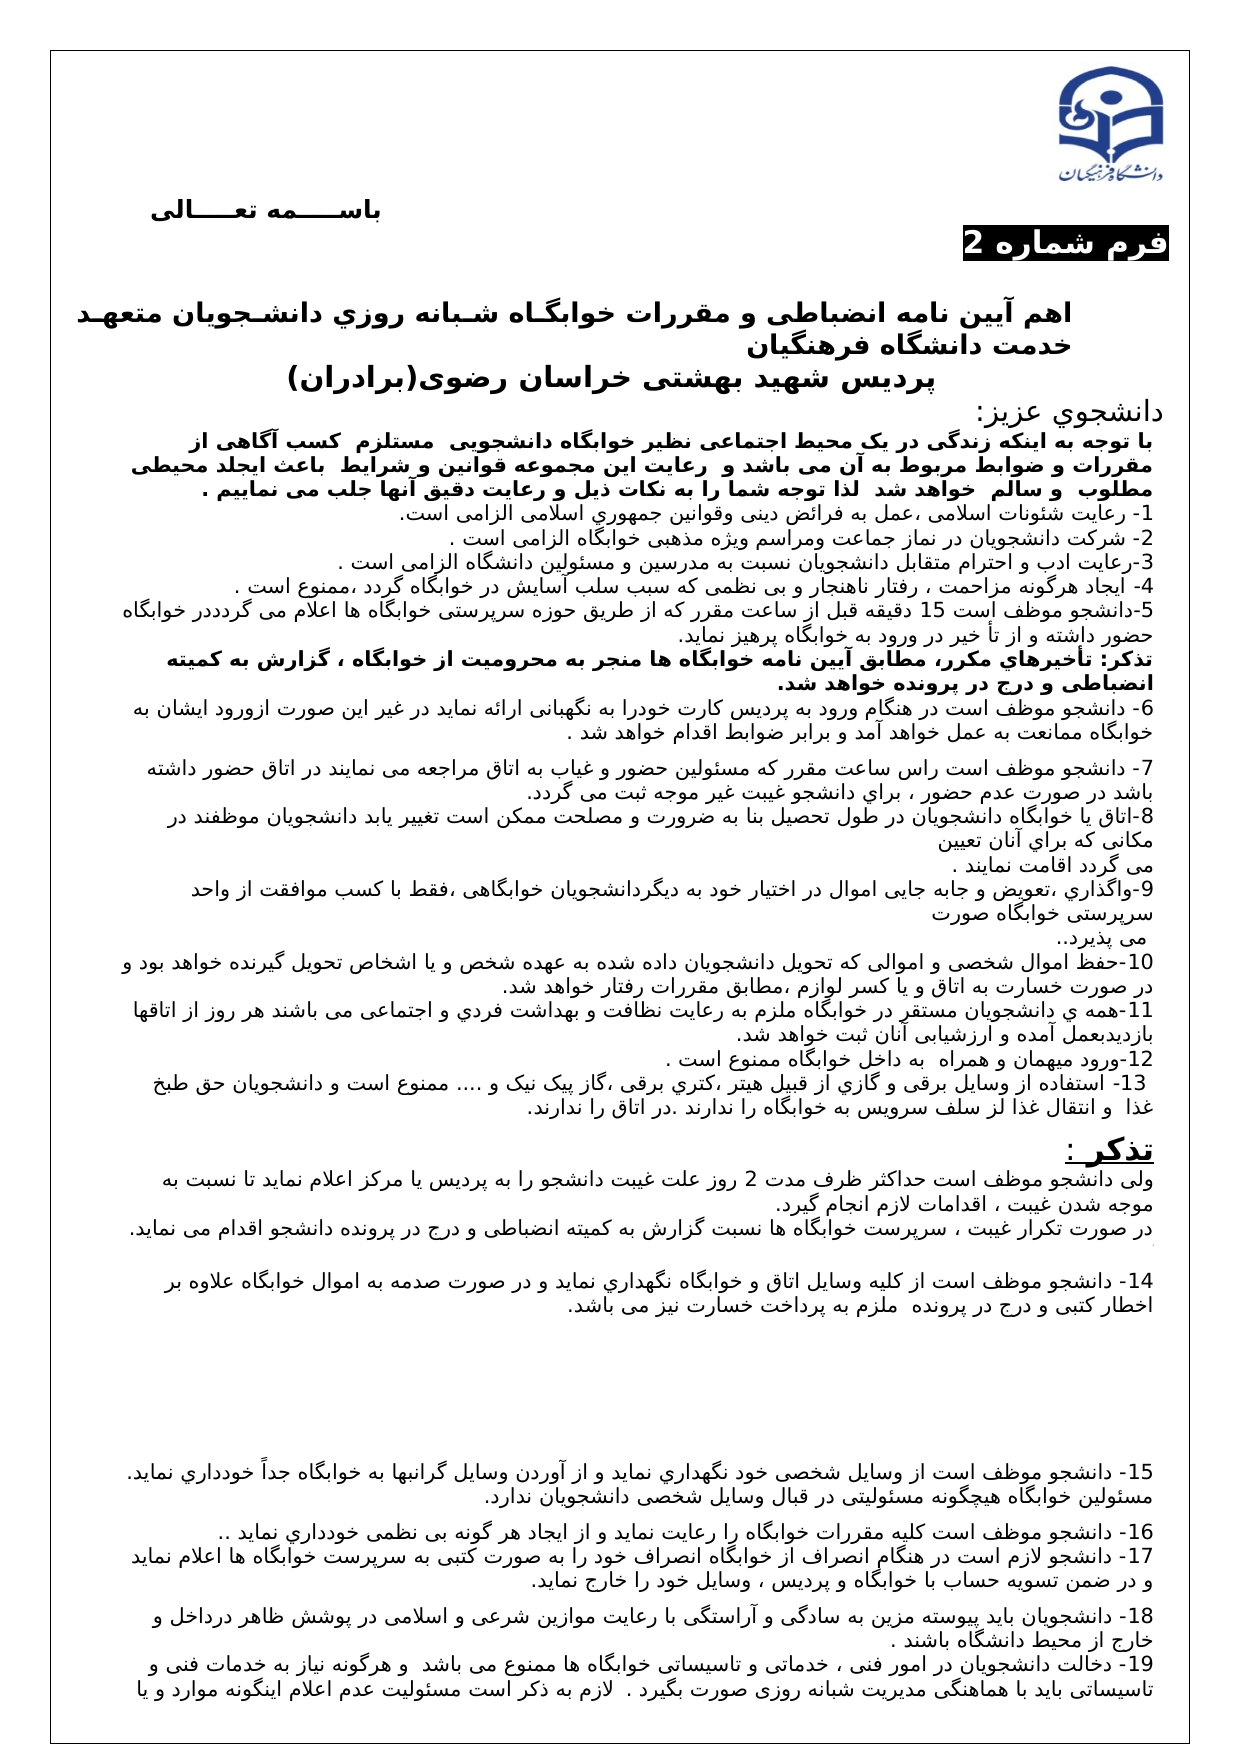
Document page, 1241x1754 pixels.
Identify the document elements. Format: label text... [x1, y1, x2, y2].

text دانشجوي عزیز: [91, 395, 1164, 429]
text با توجه به اینکه زندگی در یک محیط اجتماعی نظیر خوابگاه دانشجویی مستلزم کسب آگاهی از مقررات و ضوابط مربوط به آن می باشد و رعایت این مجموعه قوانین و شرایط باعث ایجلد محیطی مطلوب و سالم خواهد شد لذا توجه شما را به نکات ذیل و رعایت دقیق آنها جلب می نماییم . [120, 429, 1154, 501]
text 5-دانشجو موظف است 15 دقیقه قبل از ساعت مقرر که از طریق حوزه سرپرستی خوابگاه ها اعلام می گردددر خوابگاه حضور داشته و از تأ خیر در ورود به خوابگاه پرهیز نماید. [120, 598, 1154, 647]
text 8-اتاق یا خوابگاه دانشجویان در طول تحصیل بنا به ضرورت و مصلحت ممکن است تغییر یابد دانشجویان موظفند در مکانی که براي آنان تعیین [120, 804, 1154, 853]
text 4- ایجاد هرگونه مزاحمت ، رفتار ناهنجار و بی نظمی که سبب سلب آسایش در خوابگاه گردد ،ممنوع است . [120, 574, 1154, 598]
text 10-حفظ اموال شخصی و اموالی که تحویل دانشجویان داده شده به عهده شخص و یا اشخاص تحویل گیرنده خواهد بود و در صورت خسارت به اتاق و یا کسر لوازم ،مطابق مقررات رفتار خواهد شد. [120, 950, 1154, 998]
text 3-رعایت ادب و احترام متقابل دانشجویان نسبت به مدرسین و مسئولین دانشگاه الزامی است . [120, 550, 1154, 574]
text 6- دانشجو موظف است در هنگام ورود به پردیس کارت خودرا به نگهبانی ارائه نماید در غیر این صورت ازورود ایشان به خوابگاه ممانعت به عمل خواهد آمد و برابر ضوابط اقدام خواهد شد . [120, 696, 1154, 744]
text 13- استفاده از وسایل برقی و گازي از قبیل هیتر ،کتري برقی ،گاز پیک نیک و .... ممنوع است و دانشجویان حق طبخ غذا و انتقال غذا لز سلف سرویس به خوابگاه را ندارند .در اتاق را ندارند. [120, 1071, 1154, 1119]
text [120, 1652, 1154, 1701]
text می پذیرد.. [120, 925, 1154, 950]
text ولی دانشجو موظف است حداکثر ظرف مدت 2 روز علت غیبت دانشجو را به پردیس یا مرکز اعلام نماید تا نسبت به موجه شدن غیبت ، اقدامات لازم انجام گیرد. [120, 1167, 1154, 1216]
text 16- دانشجو موظف است کلیه مقررات خوابگاه را رعایت نماید و از ایجاد هر گونه بی نظمی خودداري نماید .. [120, 1520, 1154, 1544]
text اهم آیین نامه انضباطی و مقررات خوابگاه شبانه روزي دانشجویان متعهد خدمت دانشگاه فرهنگیان [76, 298, 1073, 361]
text 11-همه ي دانشجویان مستقر در خوابگاه ملزم به رعایت نظافت و بهداشت فردي و اجتماعی می باشند هر روز از اتاقها بازدیدبعمل آمده و ارزشیابی آنان ثبت خواهد شد. [120, 998, 1154, 1047]
text پردیس شهید بهشتی خراسان رضوی(برادران) [150, 361, 1073, 395]
text 2- شرکت دانشجویان در نماز جماعت ومراسم ویژه مذهبی خوابگاه الزامی است . [120, 526, 1154, 550]
text 12-ورود میهمان و همراه به داخل خوابگاه ممنوع است . [120, 1047, 1154, 1071]
text می گردد اقامت نمایند . [120, 853, 1154, 877]
text تذکر: تأخیرهاي مکرر، مطابق آیین نامه خوابگاه ها منجر به محرومیت از خوابگاه ، گزارش به کمیته انضباطی و درج در پرونده خواهد شد. [120, 647, 1154, 696]
text 14- دانشجو موظف است از کلیه وسایل اتاق و خوابگاه نگهداري نماید و در صورت صدمه به اموال خوابگاه علاوه بر اخطار کتبی و درج در پرونده ملزم به پرداخت خسارت نیز می باشد. [120, 1269, 1154, 1318]
text باسمه تعالی فرم شماره 2 [150, 196, 1169, 261]
text 17- دانشجو لازم است در هنگام انصراف از خوابگاه انصراف خود را به صورت کتبی به سرپرست خوابگاه ها اعلام نماید و در ضمن تسویه حساب با خوابگاه و پردیس ، وسایل خود را خارج نماید. [120, 1544, 1154, 1592]
text 15- دانشجو موظف است از وسایل شخصی خود نگهداري نماید و از آوردن وسایل گرانبها به خوابگاه جداً خودداري نماید. مسئولین خوابگاه هیچگونه مسئولیتی در قبال وسایل شخصی دانشجویان ندارد. [120, 1460, 1154, 1508]
text 18- دانشجویان باید پیوسته مزین به سادگی و آراستگی با رعایت موازین شرعی و اسلامی در پوشش ظاهر درداخل و خارج از محیط دانشگاه باشند . [120, 1604, 1154, 1652]
text 9-واگذاري ،تعویض و جابه جایی اموال در اختیار خود به دیگردانشجویان خوابگاهی ،فقط با کسب موافقت از واحد سرپرستی خوابگاه صورت [120, 877, 1154, 925]
text 7- دانشجو موظف است راس ساعت مقرر که مسئولین حضور و غیاب به اتاق مراجعه می نمایند در اتاق حضور داشته باشد در صورت عدم حضور ، براي دانشجو غیبت غیر موجه ثبت می گردد. [120, 756, 1154, 804]
text 1- رعایت شئونات اسلامی ،عمل به فرائض دینی وقوانین جمهوري اسلامی الزامی است. [120, 501, 1154, 526]
picture [1051, 62, 1169, 184]
text در صورت تکرار غیبت ، سرپرست خوابگاه ها نسبت گزارش به کمیته انضباطی و درج در پرونده دانشجو اقدام می نماید. [120, 1216, 1154, 1240]
text تذکر : [120, 1131, 1154, 1167]
